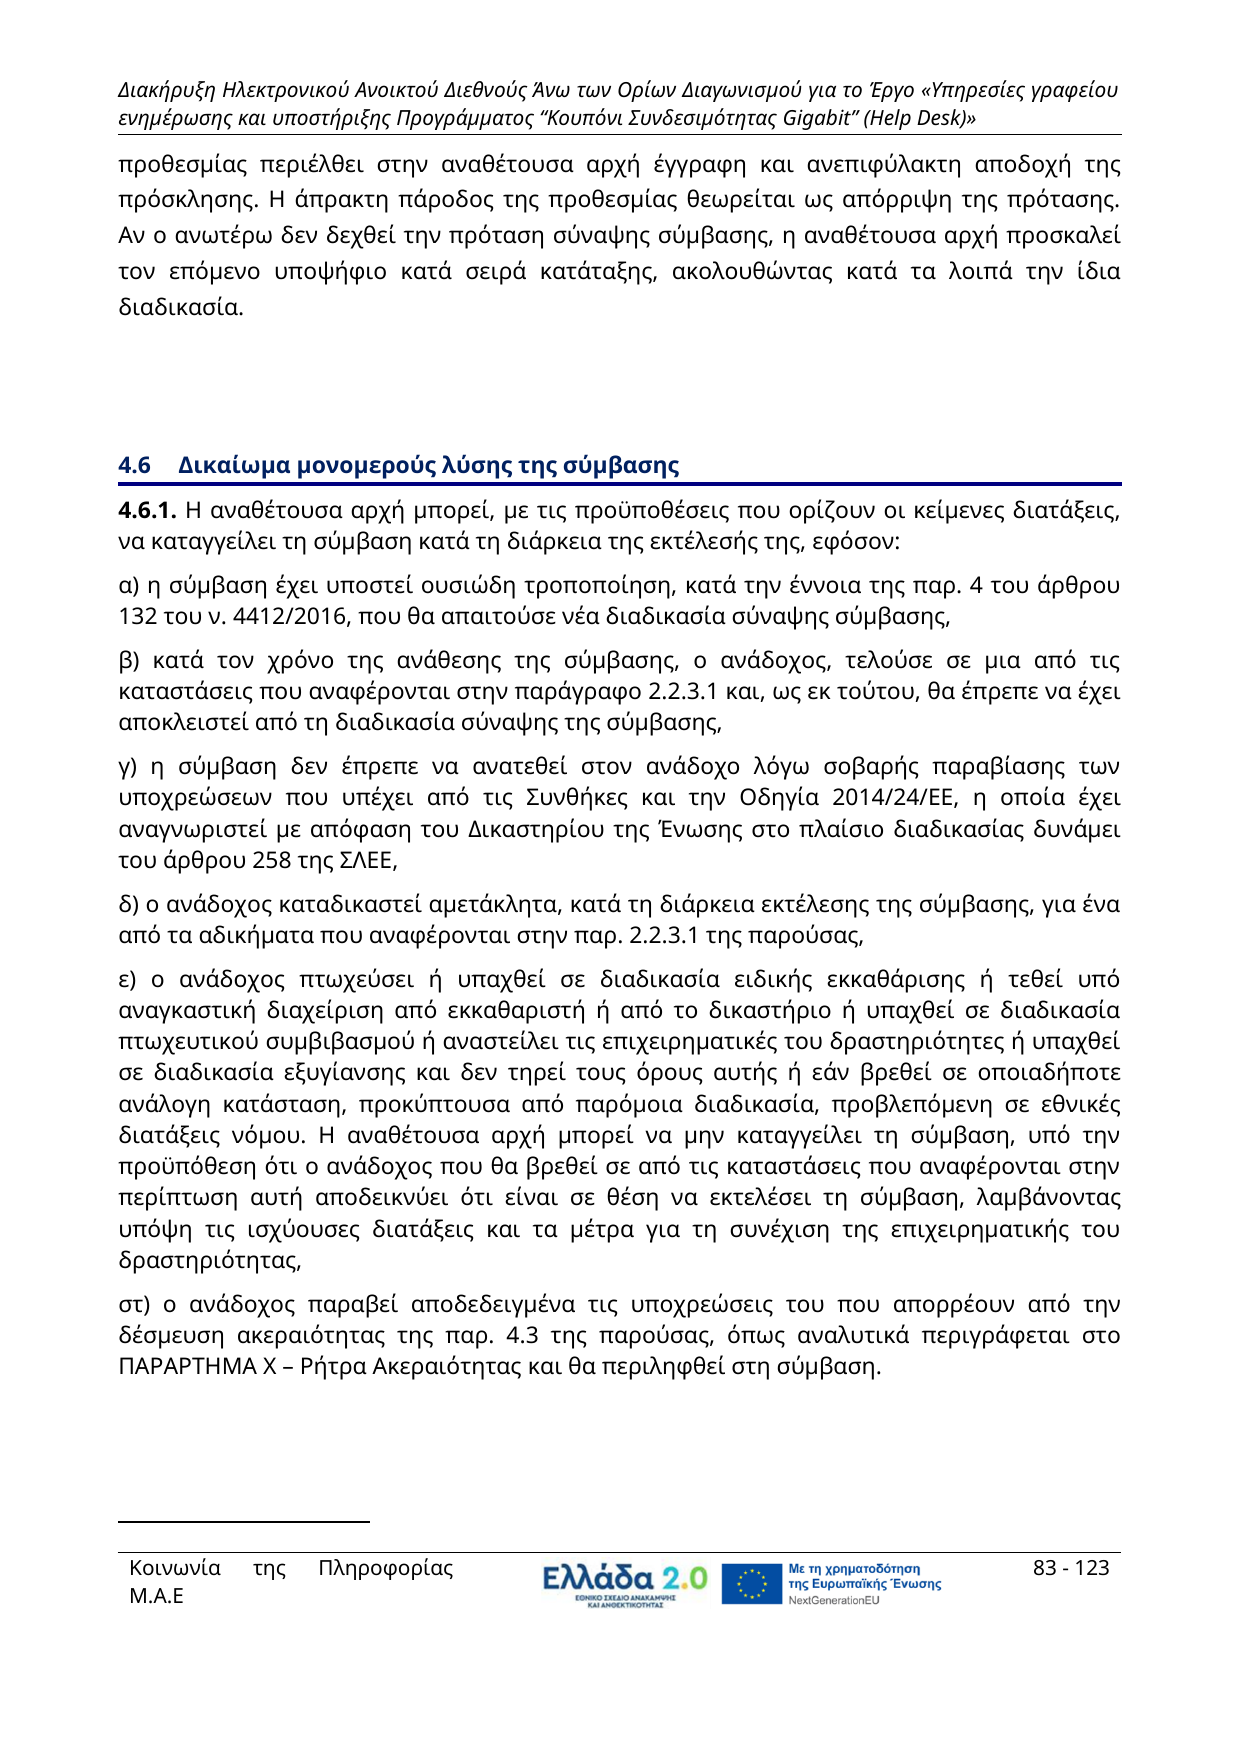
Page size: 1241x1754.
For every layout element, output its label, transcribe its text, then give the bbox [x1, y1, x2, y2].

text ε) ο ανάδοχος πτωχεύσει ή υπαχθεί σε διαδικασία ειδικής εκκαθάρισης ή τεθεί υπό αναγκαστική διαχείριση από εκκαθαριστή ή από το δικαστήριο ή υπαχθεί σε διαδικασία πτωχευτικού συμβιβασμού ή αναστείλει τις επιχειρηματικές του δραστηριότητες ή υπαχθεί σε διαδικασία εξυγίανσης και δεν τηρεί τους όρους αυτής ή εάν βρεθεί σε οποιαδήποτε ανάλογη κατάσταση, προκύπτουσα από παρόμοια διαδικασία, προβλεπόμενη σε εθνικές διατάξεις νόμου. Η αναθέτουσα αρχή μπορεί να μην καταγγείλει τη σύμβαση, υπό την προϋπόθεση ότι ο ανάδοχος που θα βρεθεί σε από τις καταστάσεις που αναφέρονται στην περίπτωση αυτή αποδεικνύει ότι είναι σε θέση να εκτελέσει τη σύμβαση, λαμβάνοντας υπόψη τις ισχύουσες διατάξεις και τα μέτρα για τη συνέχιση της επιχειρηματικής του δραστηριότητας, [118, 963, 1122, 1275]
text στ) ο ανάδοχος παραβεί αποδεδειγμένα τις υποχρεώσεις του που απορρέουν από την δέσμευση ακεραιότητας της παρ. 4.3 της παρούσας, όπως αναλυτικά περιγράφεται στο ‎ΠΑΡΑΡΤΗΜΑ X – Ρήτρα Ακεραιότητας και θα περιληφθεί στη σύμβαση. [118, 1288, 1122, 1381]
text 4.6.1. Η αναθέτουσα αρχή μπορεί, με τις προϋποθέσεις που ορίζουν οι κείμενες διατάξεις, να καταγγείλει τη σύμβαση κατά τη διάρκεια της εκτέλεσής της, εφόσον: [118, 494, 1122, 556]
subtitle Δικαίωμα μονομερούς λύσης της σύμβασης [118, 449, 1122, 482]
picture [541, 1557, 948, 1609]
text β) κατά τον χρόνο της ανάθεσης της σύμβασης, ο ανάδοχος, τελούσε σε μια από τις καταστάσεις που αναφέρονται στην παράγραφο 2.2.3.1 και, ως εκ τούτου, θα έπρεπε να έχει αποκλειστεί από τη διαδικασία σύναψης της σύμβασης, [118, 644, 1122, 738]
text α) η σύμβαση έχει υποστεί ουσιώδη τροποποίηση, κατά την έννοια της παρ. 4 του άρθρου 132 του ν. 4412/2016, που θα απαιτούσε νέα διαδικασία σύναψης σύμβασης, [118, 569, 1122, 631]
text δ) ο ανάδοχος καταδικαστεί αμετάκλητα, κατά τη διάρκεια εκτέλεσης της σύμβασης, για ένα από τα αδικήματα που αναφέρονται στην παρ. 2.2.3.1 της παρούσας, [118, 888, 1122, 950]
text γ) η σύμβαση δεν έπρεπε να ανατεθεί στον ανάδοχο λόγω σοβαρής παραβίασης των υποχρεώσεων που υπέχει από τις Συνθήκες και την Οδηγία 2014/24/ΕΕ, η οποία έχει αναγνωριστεί με απόφαση του Δικαστηρίου της Ένωσης στο πλαίσιο διαδικασίας δυνάμει του άρθρου 258 της ΣΛΕΕ, [118, 750, 1122, 875]
